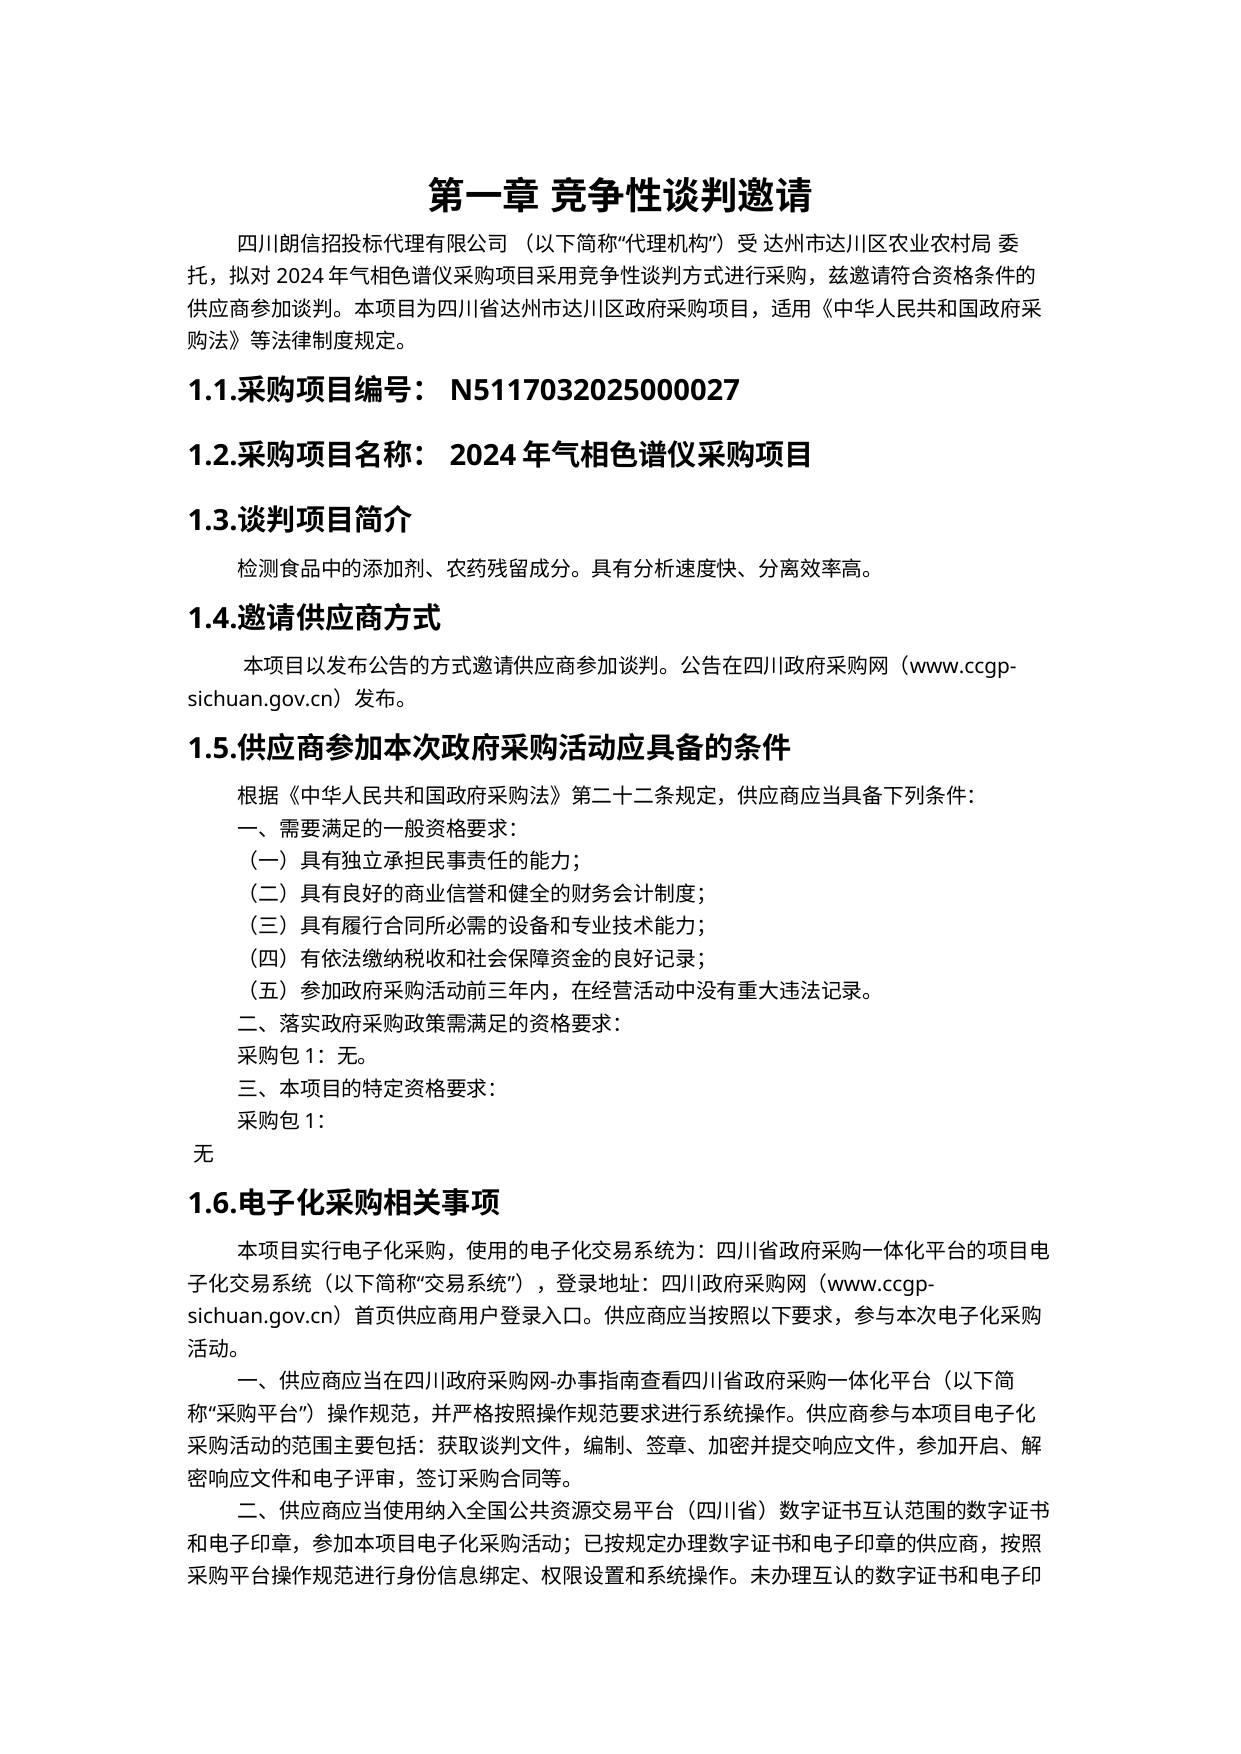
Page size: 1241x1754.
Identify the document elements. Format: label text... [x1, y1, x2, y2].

text 检测食品中的添加剂、农药残留成分。具有分析速度快、分离效率高。 [187, 552, 1053, 584]
text 1.4.邀请供应商方式 [187, 584, 1053, 649]
text 二、落实政府采购政策需满足的资格要求： [187, 1007, 1053, 1039]
text 1.2.采购项目名称： 2024年气相色谱仪采购项目 [187, 422, 1053, 487]
text （四）有依法缴纳税收和社会保障资金的良好记录； [187, 942, 1053, 974]
text （五）参加政府采购活动前三年内，在经营活动中没有重大违法记录。 [187, 974, 1053, 1007]
text （一）具有独立承担民事责任的能力； [187, 844, 1053, 877]
text 1.1.采购项目编号： N5117032025000027 [187, 357, 1053, 422]
text 无 [187, 1137, 1053, 1169]
text 1.6.电子化采购相关事项 [187, 1169, 1053, 1234]
text （三）具有履行合同所必需的设备和专业技术能力； [187, 909, 1053, 942]
text 一、供应商应当在四川政府采购网-办事指南查看四川省政府采购一体化平台（以下简称“采购平台”）操作规范，并严格按照操作规范要求进行系统操作。供应商参与本项目电子化采购活动的范围主要包括：获取谈判文件，编制、签章、加密并提交响应文件，参加开启、解密响应文件和电子评审，签订采购合同等。 [187, 1364, 1053, 1494]
text 三、本项目的特定资格要求： [187, 1072, 1053, 1104]
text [187, 1494, 1053, 1592]
text （二）具有良好的商业信誉和健全的财务会计制度； [187, 877, 1053, 909]
text 第一章 竞争性谈判邀请 [187, 162, 1053, 227]
text 根据《中华人民共和国政府采购法》第二十二条规定，供应商应当具备下列条件： [187, 779, 1053, 812]
text 采购包1：无。 [187, 1039, 1053, 1072]
text 本项目实行电子化采购，使用的电子化交易系统为：四川省政府采购一体化平台的项目电子化交易系统（以下简称“交易系统”），登录地址：四川政府采购网（www.ccgp-sichuan.gov.cn）首页供应商用户登录入口。供应商应当按照以下要求，参与本次电子化采购活动。 [187, 1234, 1053, 1364]
text 1.5.供应商参加本次政府采购活动应具备的条件 [187, 714, 1053, 779]
text 本项目以发布公告的方式邀请供应商参加谈判。公告在四川政府采购网（www.ccgp-sichuan.gov.cn）发布。 [187, 649, 1053, 714]
text 四川朗信招投标代理有限公司 （以下简称“代理机构”）受 达州市达川区农业农村局 委托，拟对 2024年气相色谱仪采购项目采用竞争性谈判方式进行采购，兹邀请符合资格条件的供应商参加谈判。本项目为四川省达州市达川区政府采购项目，适用《中华人民共和国政府采购法》等法律制度规定。 [187, 227, 1053, 357]
text 一、需要满足的一般资格要求： [187, 812, 1053, 844]
text 1.3.谈判项目简介 [187, 487, 1053, 552]
text 采购包1： [187, 1104, 1053, 1137]
